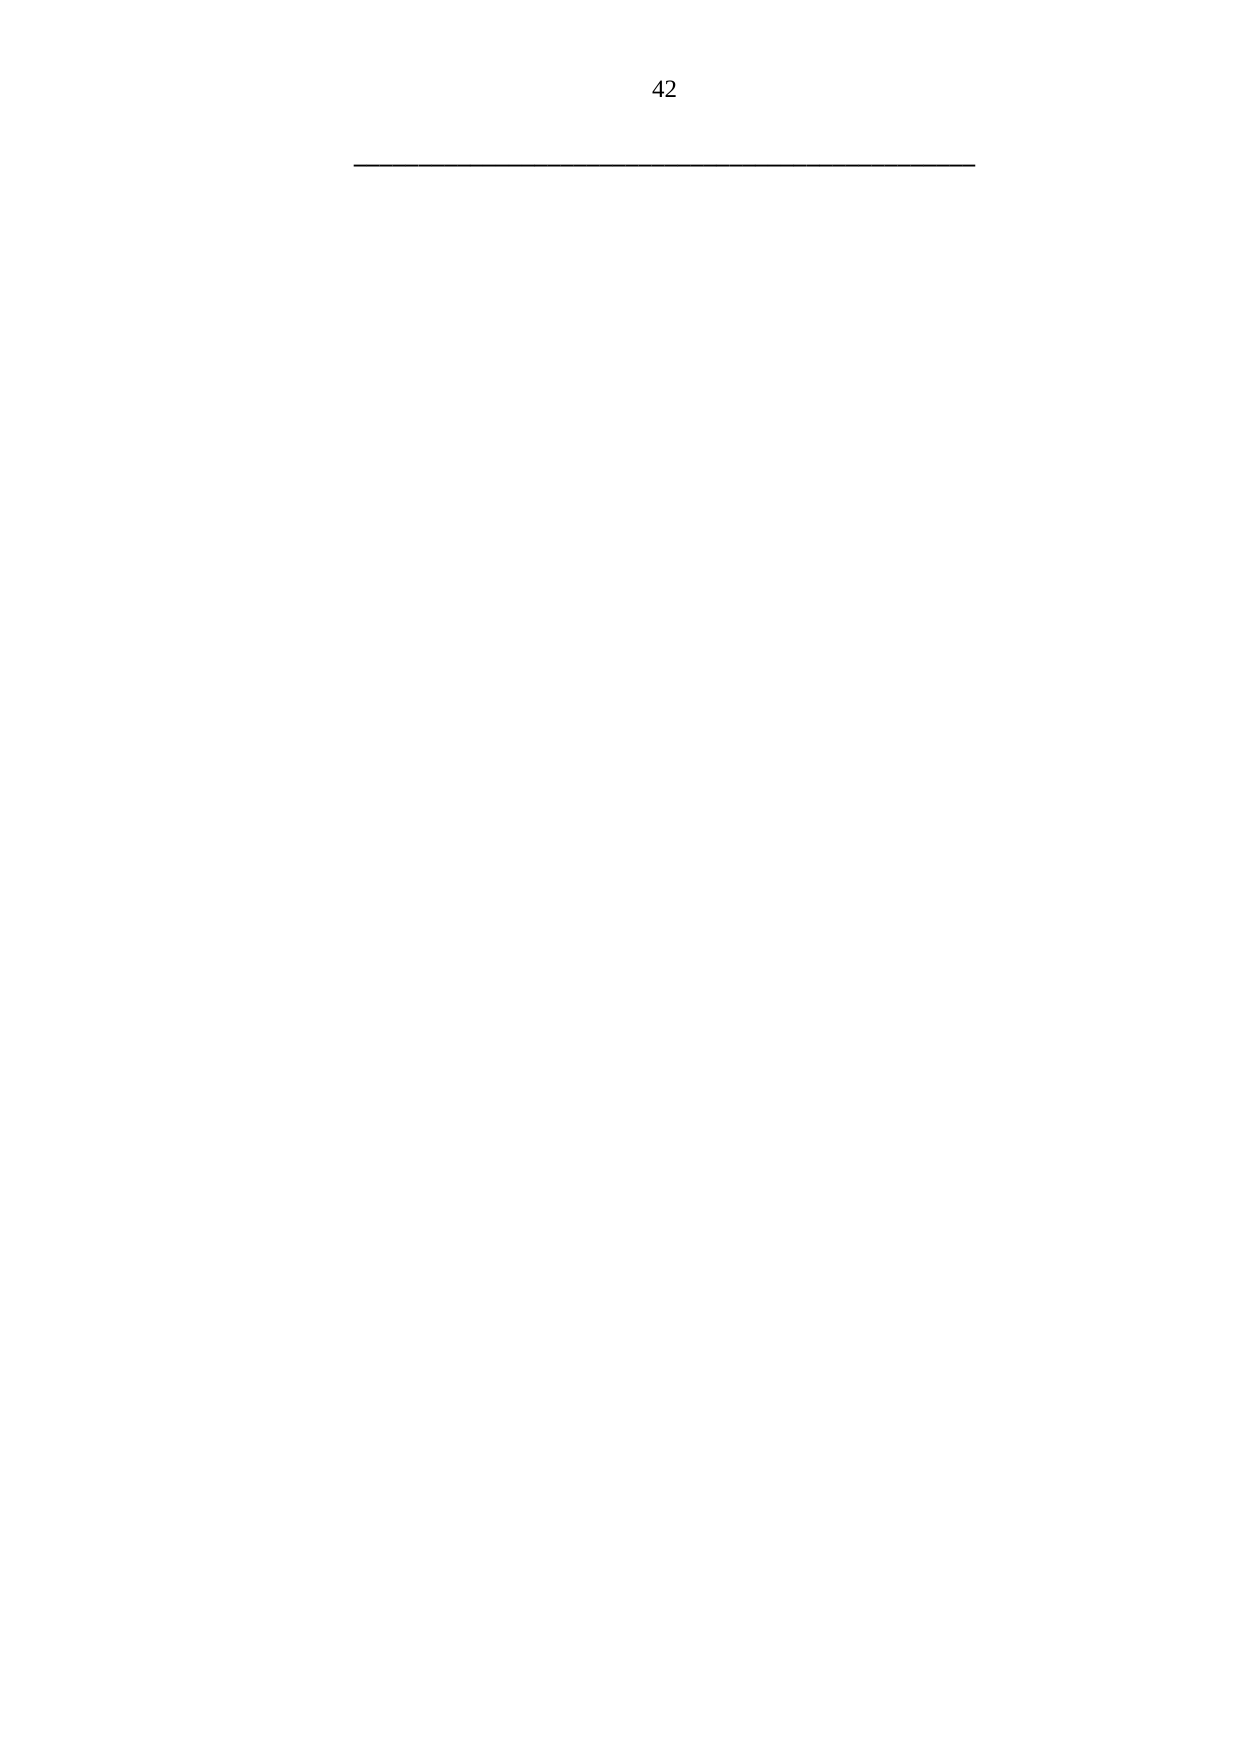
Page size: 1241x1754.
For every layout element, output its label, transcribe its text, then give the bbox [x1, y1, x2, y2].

text ________________________________________________ [177, 131, 1152, 171]
